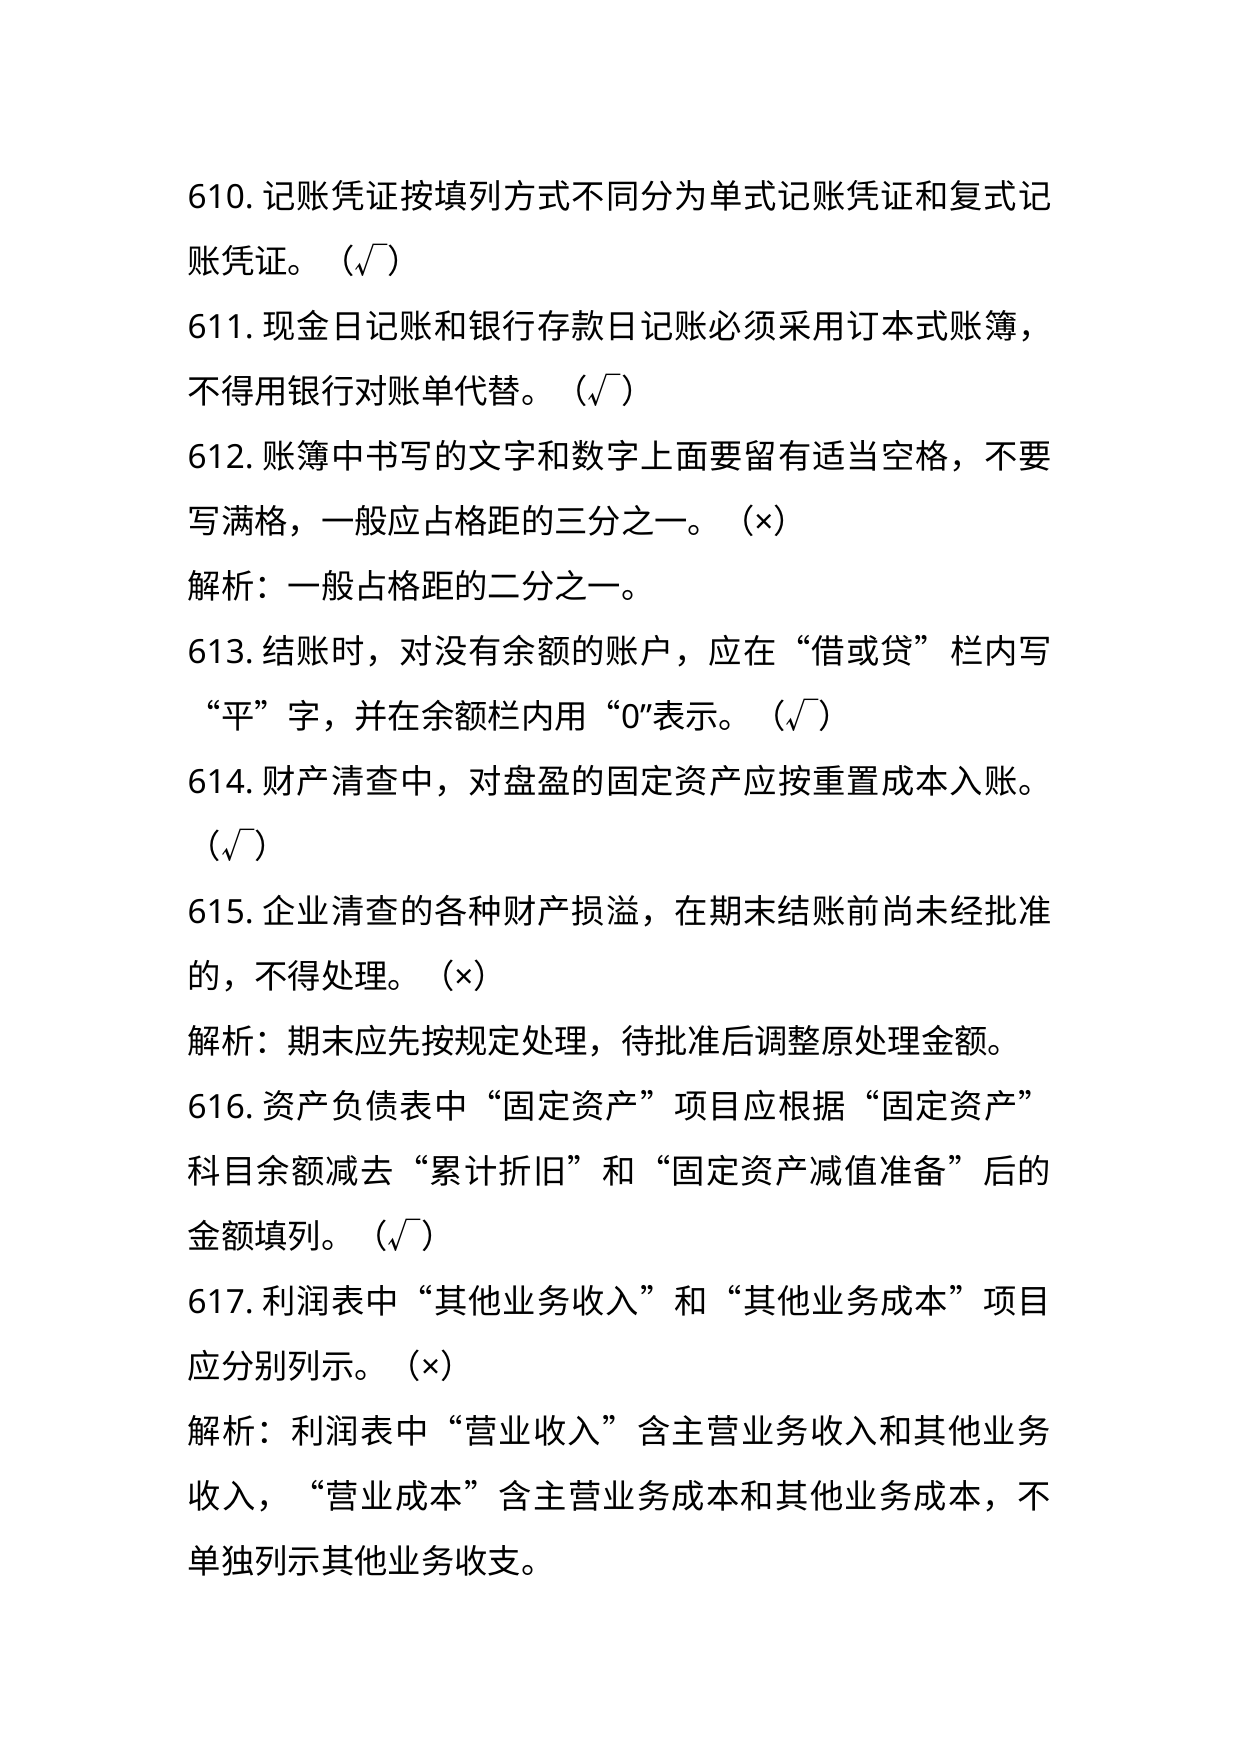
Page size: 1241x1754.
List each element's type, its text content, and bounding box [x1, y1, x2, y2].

text 611. 现金日记账和银行存款日记账必须采用订本式账簿，不得用银行对账单代替。（√） [187, 292, 1053, 422]
text 613. 结账时，对没有余额的账户，应在“借或贷”栏内写“平”字，并在余额栏内用“0”表示。（√） [187, 617, 1053, 747]
text 610. 记账凭证按填列方式不同分为单式记账凭证和复式记账凭证。（√） [187, 162, 1053, 292]
text 617. 利润表中“其他业务收入”和“其他业务成本”项目应分别列示。（×） [187, 1267, 1053, 1397]
text 614. 财产清查中，对盘盈的固定资产应按重置成本入账。（√） [187, 747, 1053, 877]
text 612. 账簿中书写的文字和数字上面要留有适当空格，不要写满格，一般应占格距的三分之一。（×） [187, 422, 1053, 552]
text 解析：利润表中“营业收入”含主营业务收入和其他业务收入，“营业成本”含主营业务成本和其他业务成本，不单独列示其他业务收支。 [187, 1397, 1053, 1592]
text 616. 资产负债表中“固定资产”项目应根据“固定资产”科目余额减去“累计折旧”和“固定资产减值准备”后的金额填列。（√） [187, 1072, 1053, 1267]
text 解析：期末应先按规定处理，待批准后调整原处理金额。 [187, 1007, 1053, 1072]
text 615. 企业清查的各种财产损溢，在期末结账前尚未经批准的，不得处理。（×） [187, 877, 1053, 1007]
text 解析：一般占格距的二分之一。 [187, 552, 1053, 617]
